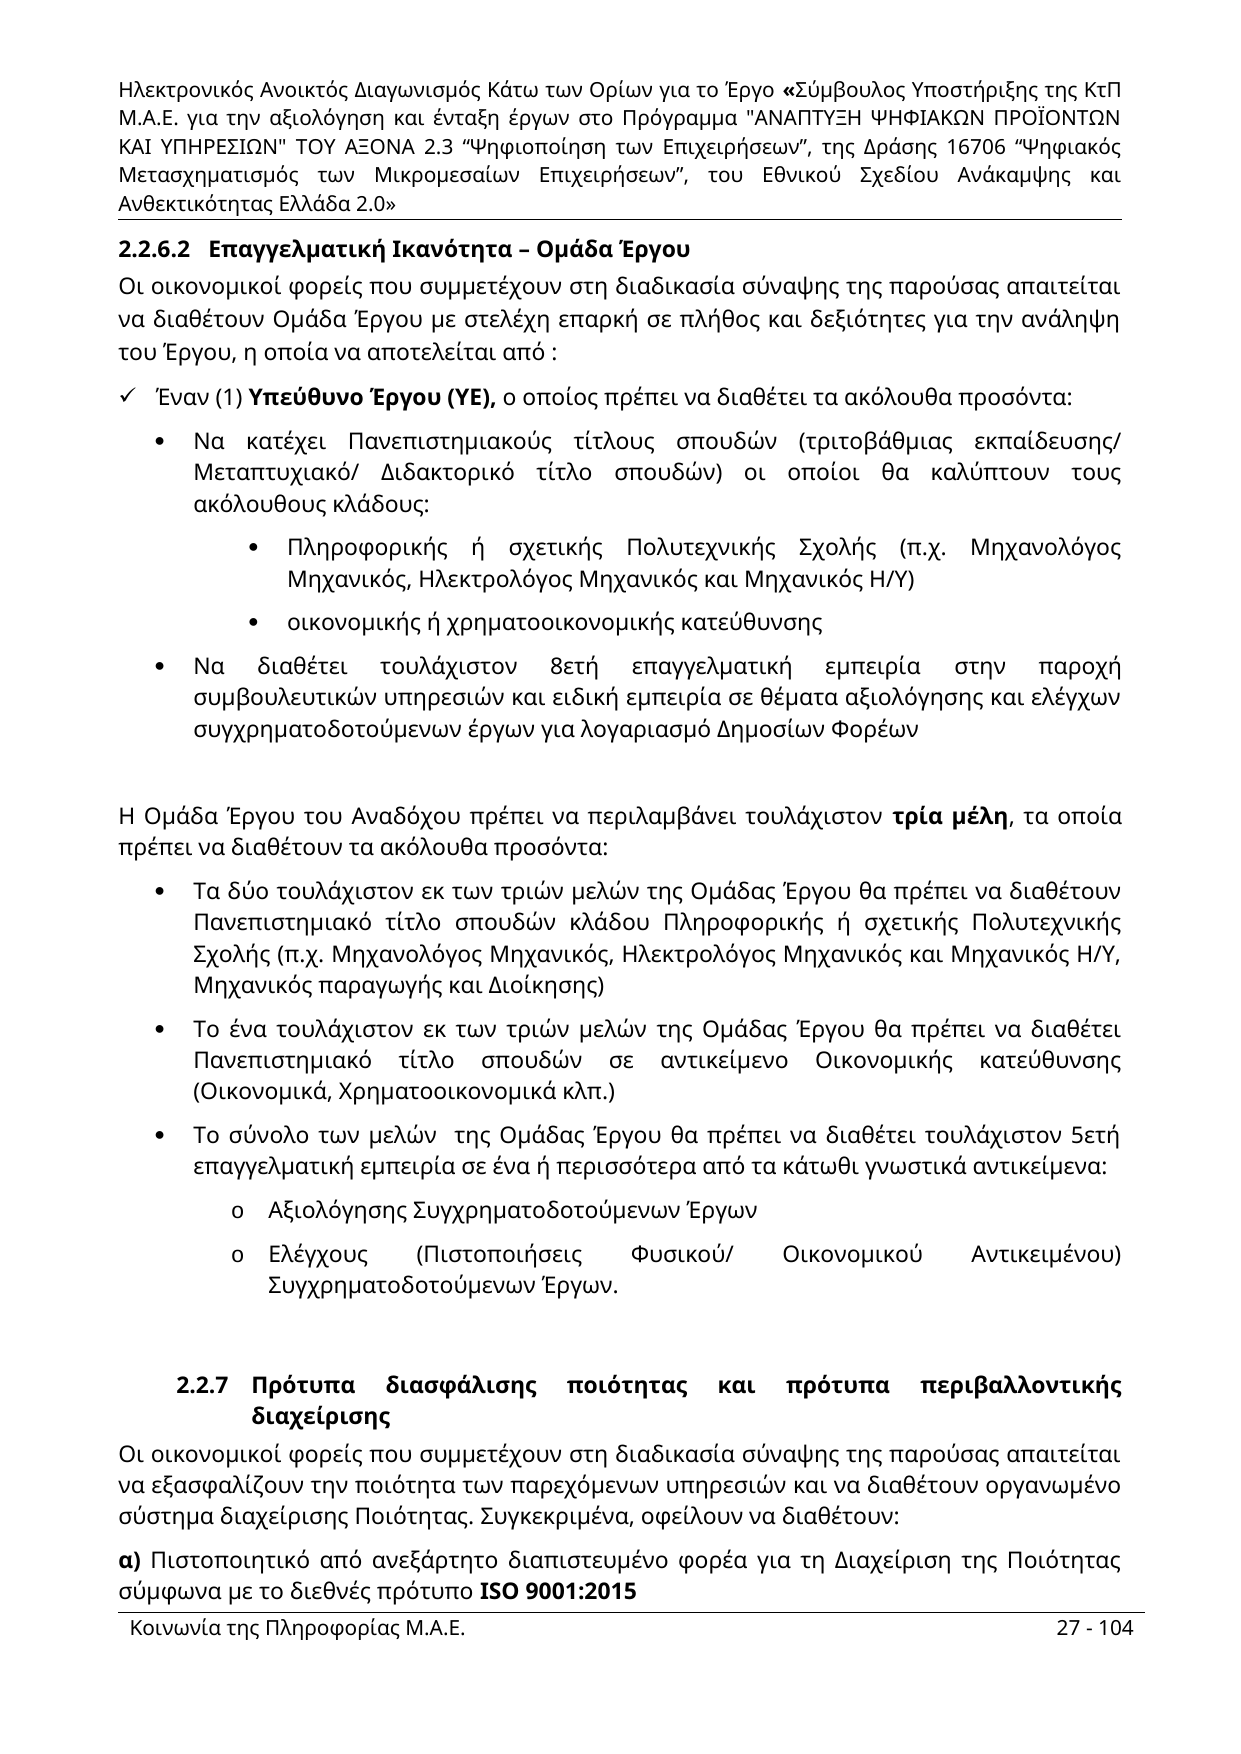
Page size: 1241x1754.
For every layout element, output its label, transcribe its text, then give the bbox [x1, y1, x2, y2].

text Η Ομάδα Έργου του Αναδόχου πρέπει να περιλαμβάνει τουλάχιστον τρία μέλη, τα οποία πρέπει να διαθέτουν τα ακόλουθα προσόντα: [118, 800, 1122, 862]
subtitle Πρότυπα διασφάλισης ποιότητας και πρότυπα περιβαλλοντικής διαχείρισης [176, 1369, 1122, 1431]
list Αξιολόγησης Συγχρηματοδοτούμενων Έργων [231, 1194, 1122, 1225]
list Το σύνολο των μελών της Ομάδας Έργου θα πρέπει να διαθέτει τουλάχιστον 5ετή επαγγελματική εμπειρία σε ένα ή περισσότερα από τα κάτωθι γνωστικά αντικείμενα: [156, 1119, 1122, 1181]
text Οι οικονομικοί φορείς που συμμετέχουν στη διαδικασία σύναψης της παρούσας απαιτείται να διαθέτουν Ομάδα Έργου με στελέχη επαρκή σε πλήθος και δεξιότητες για την ανάληψη του Έργου, η οποία να αποτελείται από : [118, 270, 1122, 367]
list Πληροφορικής ή σχετικής Πολυτεχνικής Σχολής (π.χ. Μηχανολόγος Μηχανικός, Ηλεκτρολόγος Μηχανικός και Μηχανικός Η/Υ) [249, 531, 1122, 594]
list Έναν (1) Υπεύθυνο Έργου (ΥΕ), ο οποίος πρέπει να διαθέτει τα ακόλουθα προσόντα: [118, 381, 1122, 412]
text α) Πιστοποιητικό από ανεξάρτητο διαπιστευμένο φορέα για τη Διαχείριση της Ποιότητας σύμφωνα µε το διεθνές πρότυπο ISO 9001:2015 [118, 1544, 1122, 1606]
list Τα δύο τουλάχιστον εκ των τριών μελών της Ομάδας Έργου θα πρέπει να διαθέτουν Πανεπιστημιακό τίτλο σπουδών κλάδου Πληροφορικής ή σχετικής Πολυτεχνικής Σχολής (π.χ. Μηχανολόγος Μηχανικός, Ηλεκτρολόγος Μηχανικός και Μηχανικός Η/Υ, Μηχανικός παραγωγής και Διοίκησης) [156, 875, 1122, 1000]
list Το ένα τουλάχιστον εκ των τριών μελών της Ομάδας Έργου θα πρέπει να διαθέτει Πανεπιστημιακό τίτλο σπουδών σε αντικείμενο Οικονομικής κατεύθυνσης (Οικονομικά, Χρηματοοικονομικά κλπ.) [156, 1012, 1122, 1106]
list οικονομικής ή χρηματοοικονομικής κατεύθυνσης [249, 606, 1122, 637]
text Οι οικονομικοί φορείς που συμμετέχουν στη διαδικασία σύναψης της παρούσας απαιτείται να εξασφαλίζουν την ποιότητα των παρεχόμενων υπηρεσιών και να διαθέτουν οργανωμένο σύστημα διαχείρισης Ποιότητας. Συγκεκριμένα, οφείλουν να διαθέτουν: [118, 1438, 1122, 1531]
list Ελέγχους (Πιστοποιήσεις Φυσικού/ Οικονομικού Αντικειμένου) Συγχρηματοδοτούμενων Έργων. [231, 1238, 1122, 1300]
subtitle Επαγγελματική Ικανότητα – Ομάδα Έργου [118, 233, 1122, 264]
list Να διαθέτει τουλάχιστον 8ετή επαγγελματική εμπειρία στην παροχή συμβουλευτικών υπηρεσιών και ειδική εμπειρία σε θέματα αξιολόγησης και ελέγχων συγχρηματοδοτούμενων έργων για λογαριασμό Δημοσίων Φορέων [156, 650, 1122, 744]
list Να κατέχει Πανεπιστημιακούς τίτλους σπουδών (τριτοβάθμιας εκπαίδευσης/ Μεταπτυχιακό/ Διδακτορικό τίτλο σπουδών) οι οποίοι θα καλύπτουν τους ακόλουθους κλάδους: [156, 425, 1122, 519]
